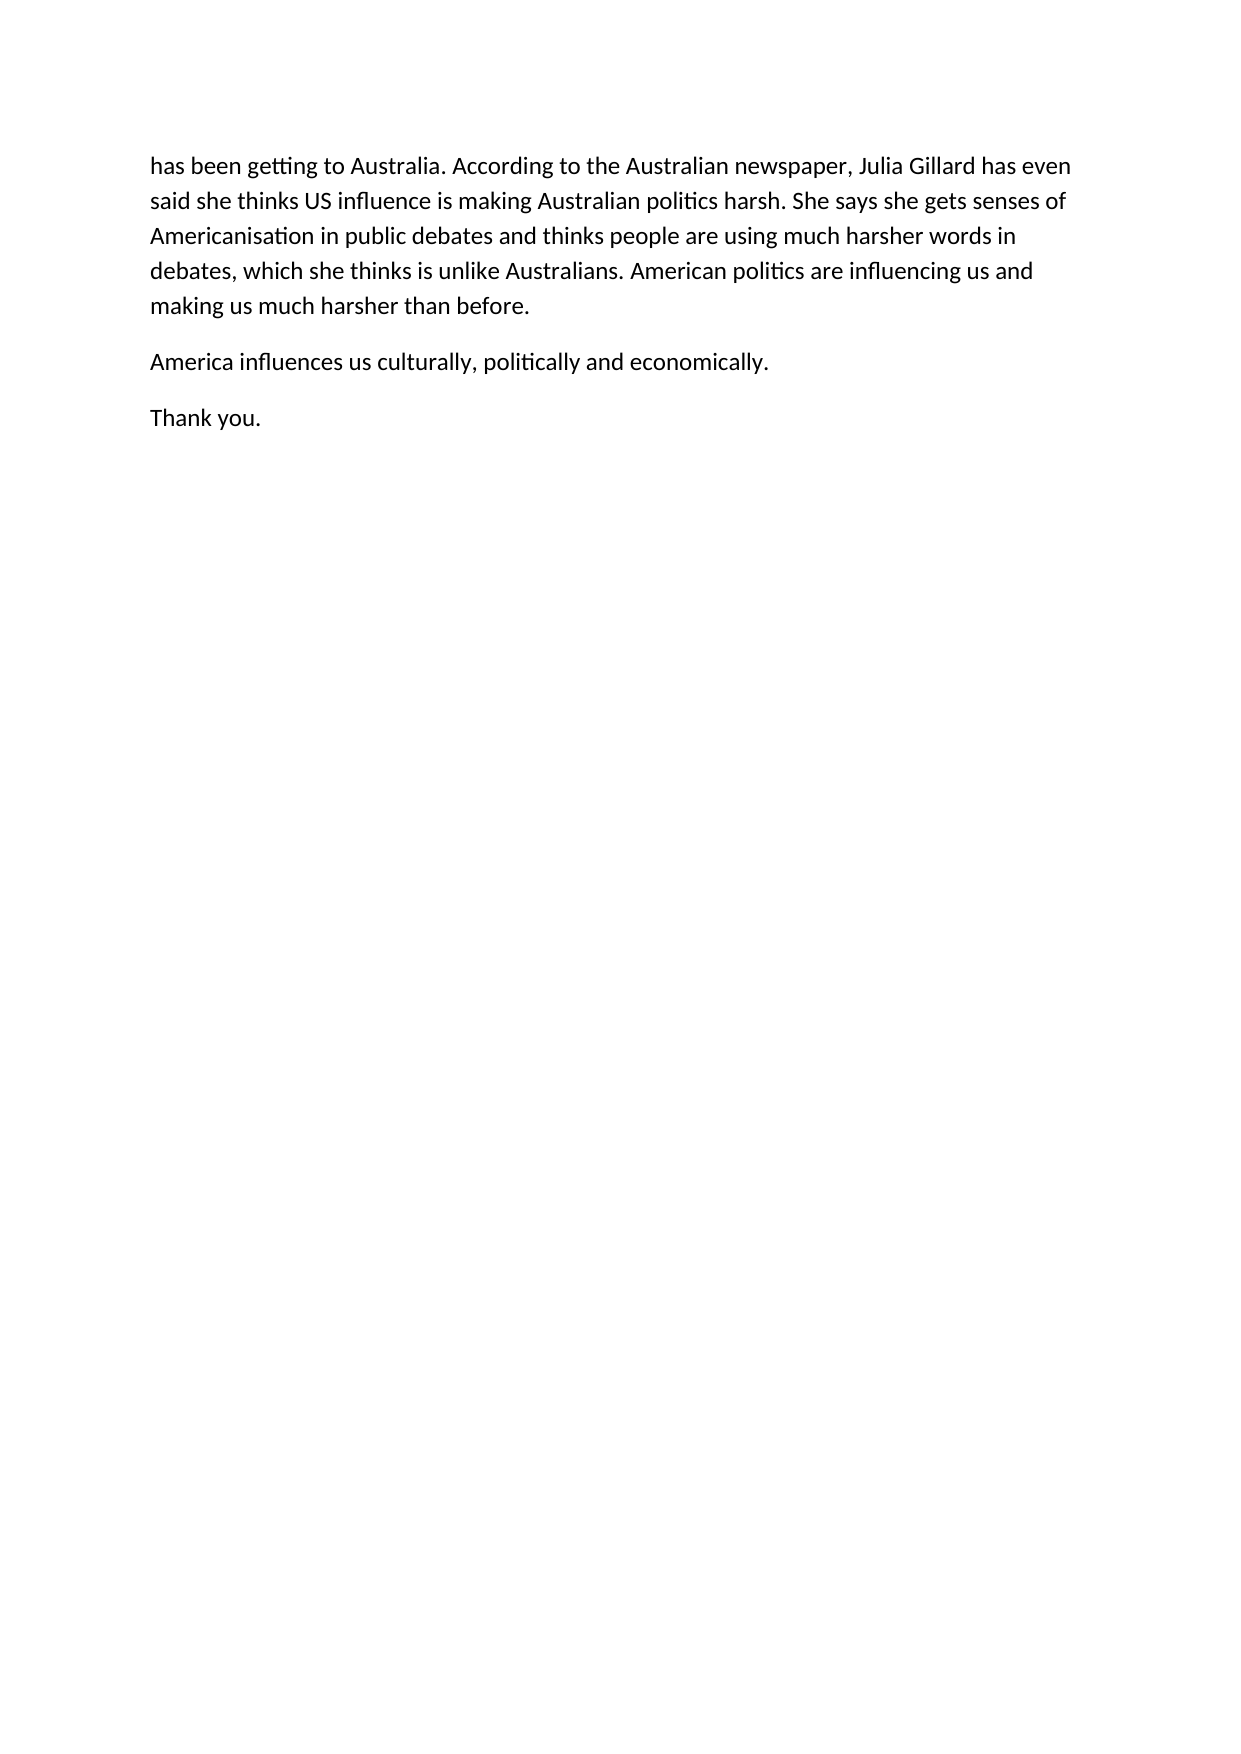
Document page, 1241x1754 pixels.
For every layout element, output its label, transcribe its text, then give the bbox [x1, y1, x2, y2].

text America influences us culturally, politically and economically. [150, 346, 1090, 376]
text Thank you. [150, 402, 1090, 432]
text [150, 150, 1090, 321]
